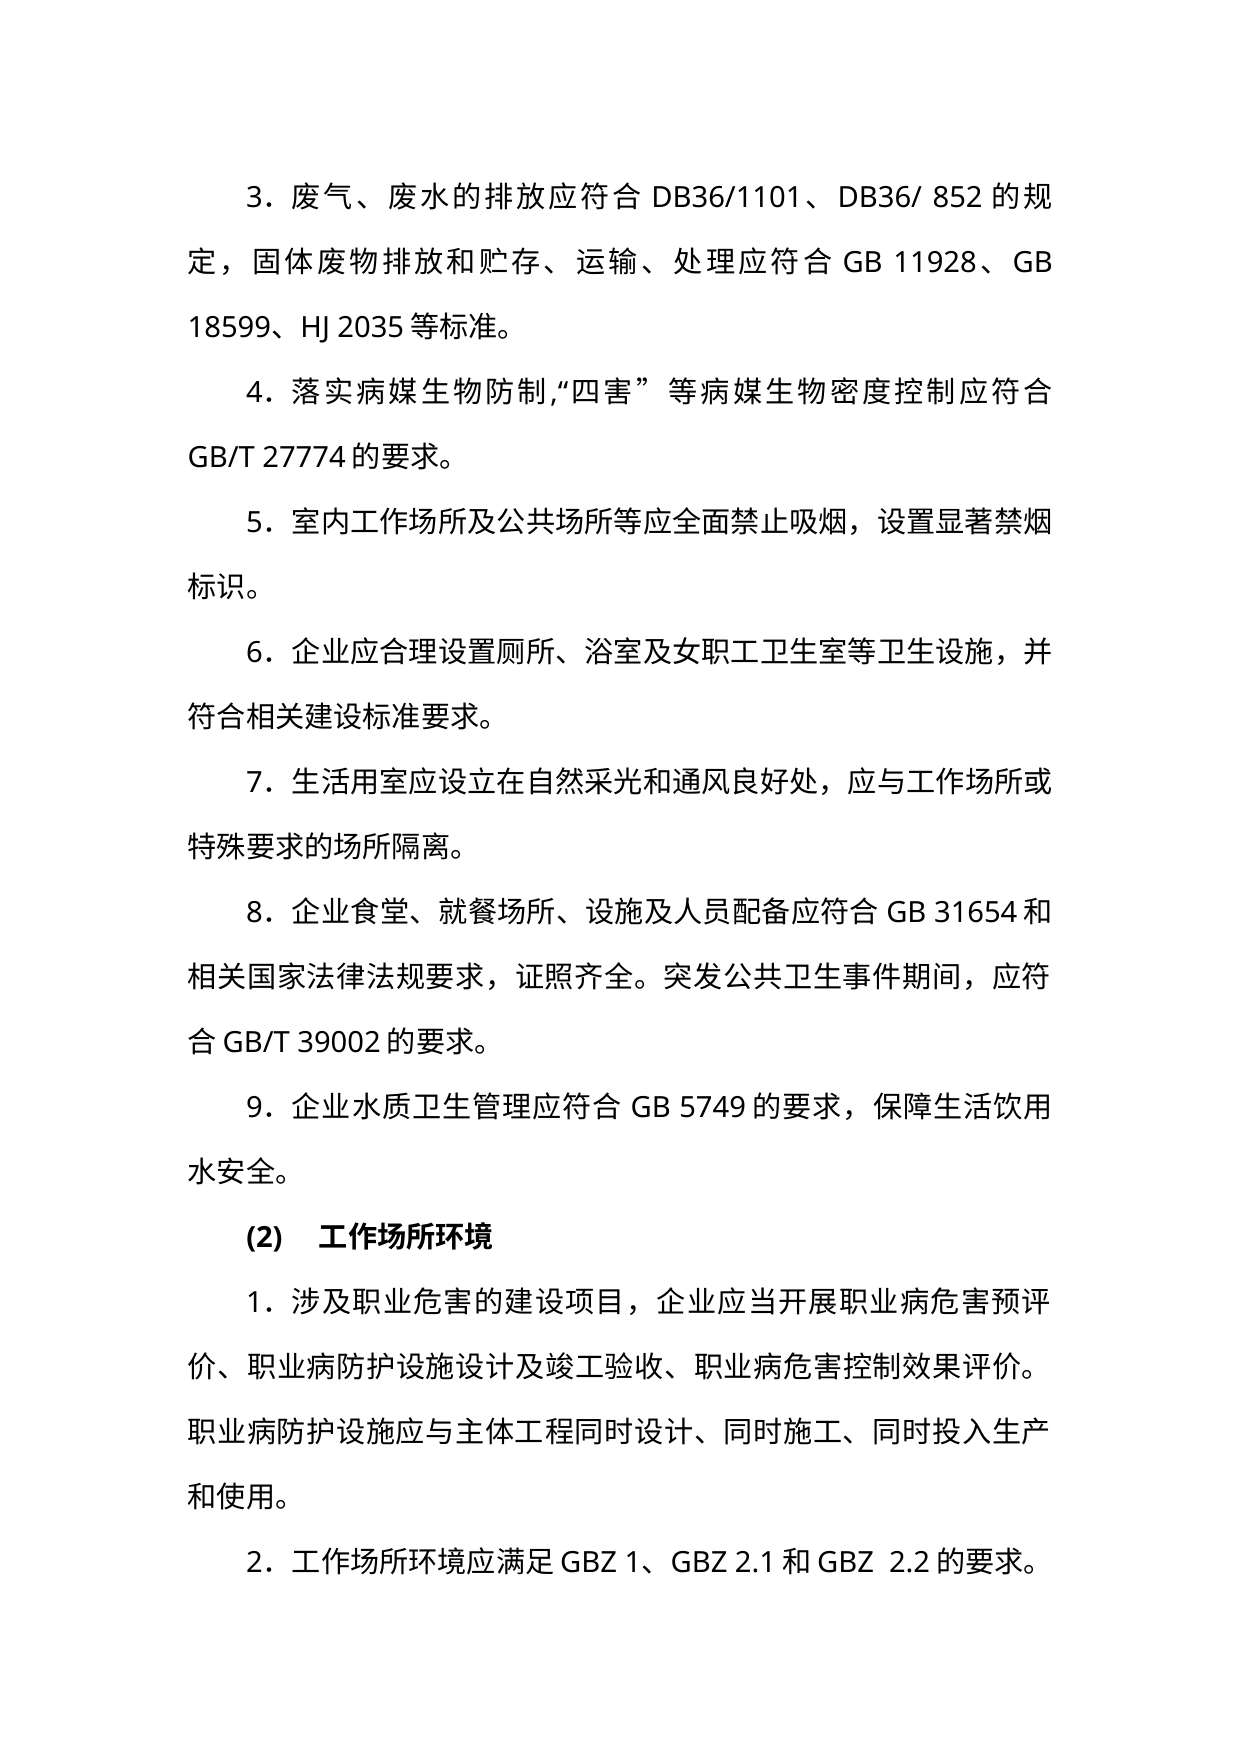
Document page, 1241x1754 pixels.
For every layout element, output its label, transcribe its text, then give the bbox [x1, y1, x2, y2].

list 室内工作场所及公共场所等应全面禁止吸烟，设置显著禁烟标识。 [187, 487, 1053, 617]
list 工作场所环境应满足GBZ 1、GBZ 2.1和GBZ 2.2的要求。 [187, 1527, 1053, 1592]
list 企业应合理设置厕所、浴室及女职工卫生室等卫生设施，并符合相关建设标准要求。 [187, 617, 1053, 747]
list 生活用室应设立在自然采光和通风良好处，应与工作场所或特殊要求的场所隔离。 [187, 747, 1053, 877]
list 企业水质卫生管理应符合 GB 5749的要求，保障生活饮用水安全。 [187, 1072, 1053, 1202]
list 企业食堂、就餐场所、设施及人员配备应符合GB 31654和相关国家法律法规要求，证照齐全。突发公共卫生事件期间，应符合GB/T 39002的要求。 [187, 877, 1053, 1072]
list 涉及职业危害的建设项目，企业应当开展职业病危害预评价、职业病防护设施设计及竣工验收、职业病危害控制效果评价。职业病防护设施应与主体工程同时设计、同时施工、同时投入生产和使用。 [187, 1267, 1053, 1527]
list 废气、废水的排放应符合DB36/1101、DB36/ 852的规定，固体废物排放和贮存、运输、处理应符合GB 11928、GB 18599、HJ 2035等标准。 [187, 162, 1053, 357]
list 落实病媒生物防制,“四害”等病媒生物密度控制应符合GB/T 27774的要求。 [187, 357, 1053, 487]
list 工作场所环境 [187, 1202, 1053, 1267]
